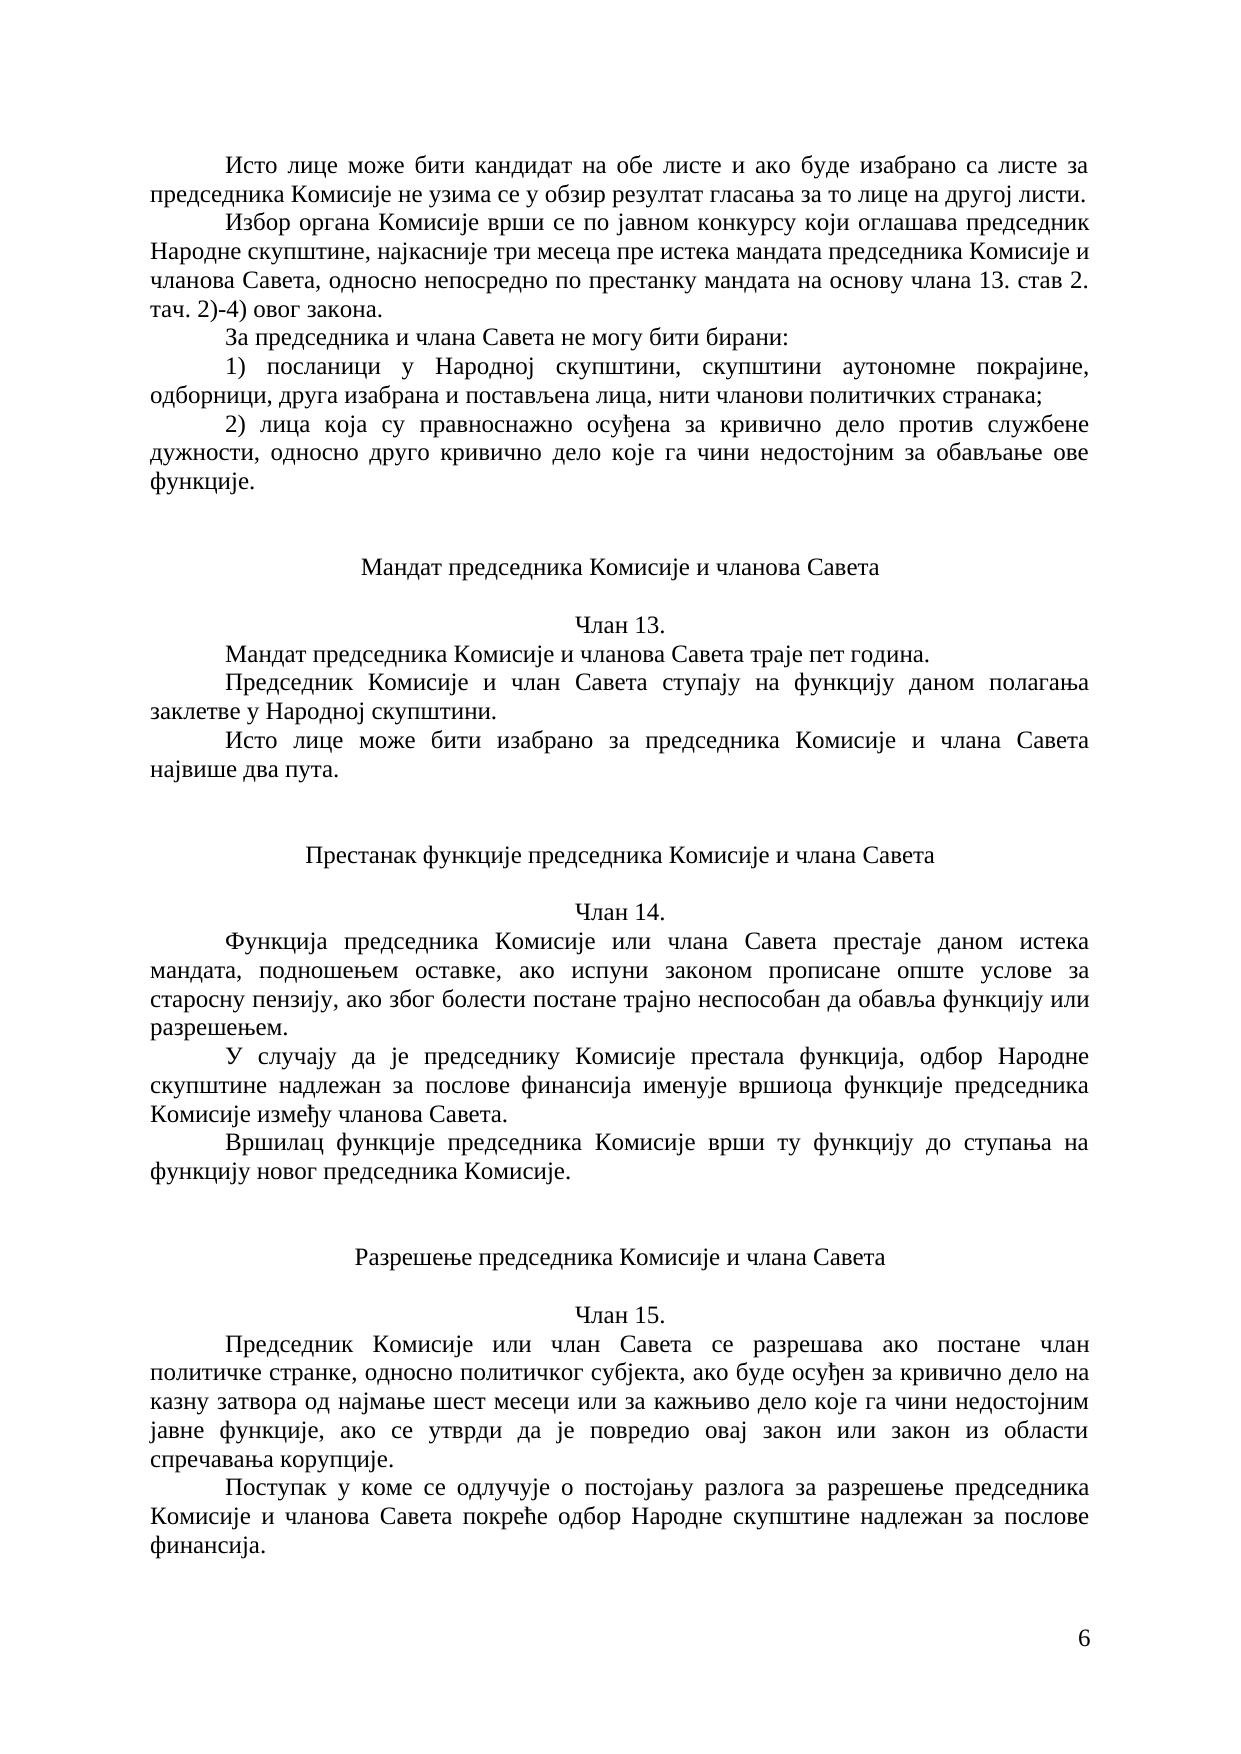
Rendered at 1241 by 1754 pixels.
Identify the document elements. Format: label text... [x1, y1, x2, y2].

text Функција председника Комисије или члана Савета престаје даном истека мандата, подношењем оставке, ако испуни законом прописане опште услове за старосну пензију, ако због болести постане трајно неспособан да обавља функцију или разрешењем. [150, 926, 1090, 1041]
text Вршилац функције председника Комисије врши ту функцију до ступања на функцију новог председника Комисије. [150, 1127, 1090, 1185]
text Члан 14. [150, 897, 1090, 926]
text Члан 15. [150, 1300, 1090, 1329]
text Престанак функције председника Комисије и члана Савета [150, 840, 1090, 869]
text Председник Комисије и члан Савета ступају на функцију даном полагања заклетве у Народној скупштини. [150, 667, 1090, 725]
text За председника и члана Савета не могу бити бирани: [150, 322, 1090, 351]
text 2) лица која су правноснажно осуђена за кривично дело против службене дужности, односно друго кривично дело које га чини недостојним за обављање ове функције. [150, 409, 1090, 495]
text Разрешење председника Комисије и члана Савета [150, 1242, 1090, 1271]
text Мандат председника Комисије и чланова Савета [150, 552, 1090, 581]
text Поступак у коме се одлучује о постојању разлога за разрешење председника Комисије и чланова Савета покреће одбор Народне скупштине надлежан за послове финансија. [150, 1472, 1090, 1559]
text Председник Комисије или члан Савета се разрешава ако постане члан политичке странке, односно политичког субјекта, ако буде осуђен за кривично дело на казну затвора од најмање шест месеци или за кажњиво дело које га чини недостојним јавне функције, ако се утврди да је повредио овај закон или закон из области спречавања корупције. [150, 1329, 1090, 1472]
text Избор органа Комисије врши се по јавном конкурсу који оглашава председник Народне скупштине, најкасније три месеца пре истека мандата председника Комисије и чланова Савета, односно непосредно по престанку мандата на основу члана 13. став 2. тач. 2)-4) овог закона. [150, 207, 1090, 322]
text Исто лице може бити кандидат на обе листе и ако буде изабрано са листе за председника Комисије не узима се у обзир резултат гласања за то лице на другој листи. [150, 150, 1090, 207]
text 1) посланици у Народној скупштини, скупштини аутономне покрајине, одборници, друга изабрана и постављена лица, нити чланови политичких странака; [150, 351, 1090, 409]
text Мандат председника Комисије и чланова Савета траје пет година. [150, 639, 1090, 667]
text У случају да је председнику Комисије престала функција, одбор Народне скупштине надлежан за послове финансија именује вршиоца функције председника Комисије између чланова Савета. [150, 1041, 1090, 1127]
text Исто лице може бити изабрано за председника Комисије и члана Савета највише два пута. [150, 725, 1090, 782]
text Члан 13. [150, 610, 1090, 639]
